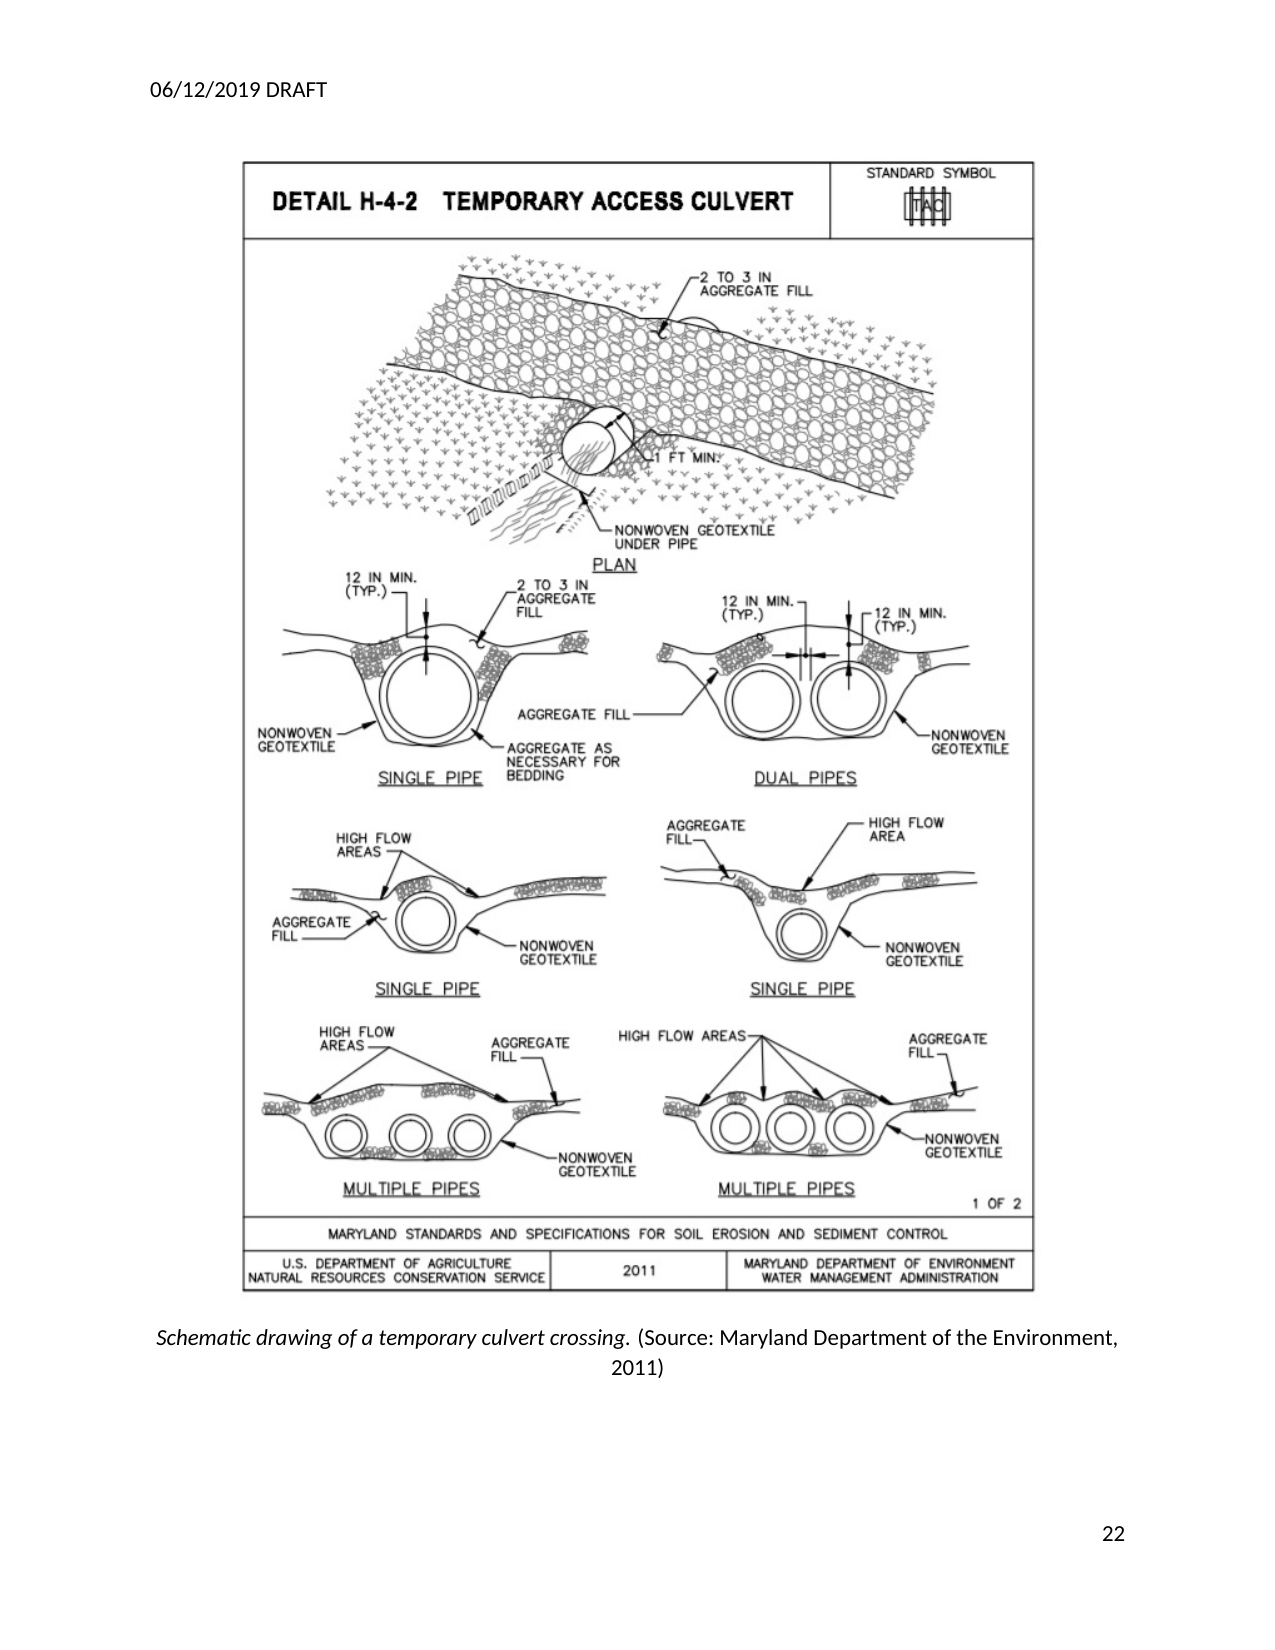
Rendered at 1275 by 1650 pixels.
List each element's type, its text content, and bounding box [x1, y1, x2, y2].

text Schematic drawing of a temporary culvert crossing. (Source: Maryland Department of the Environment, 2011) [150, 1323, 1125, 1381]
picture [230, 150, 1045, 1304]
